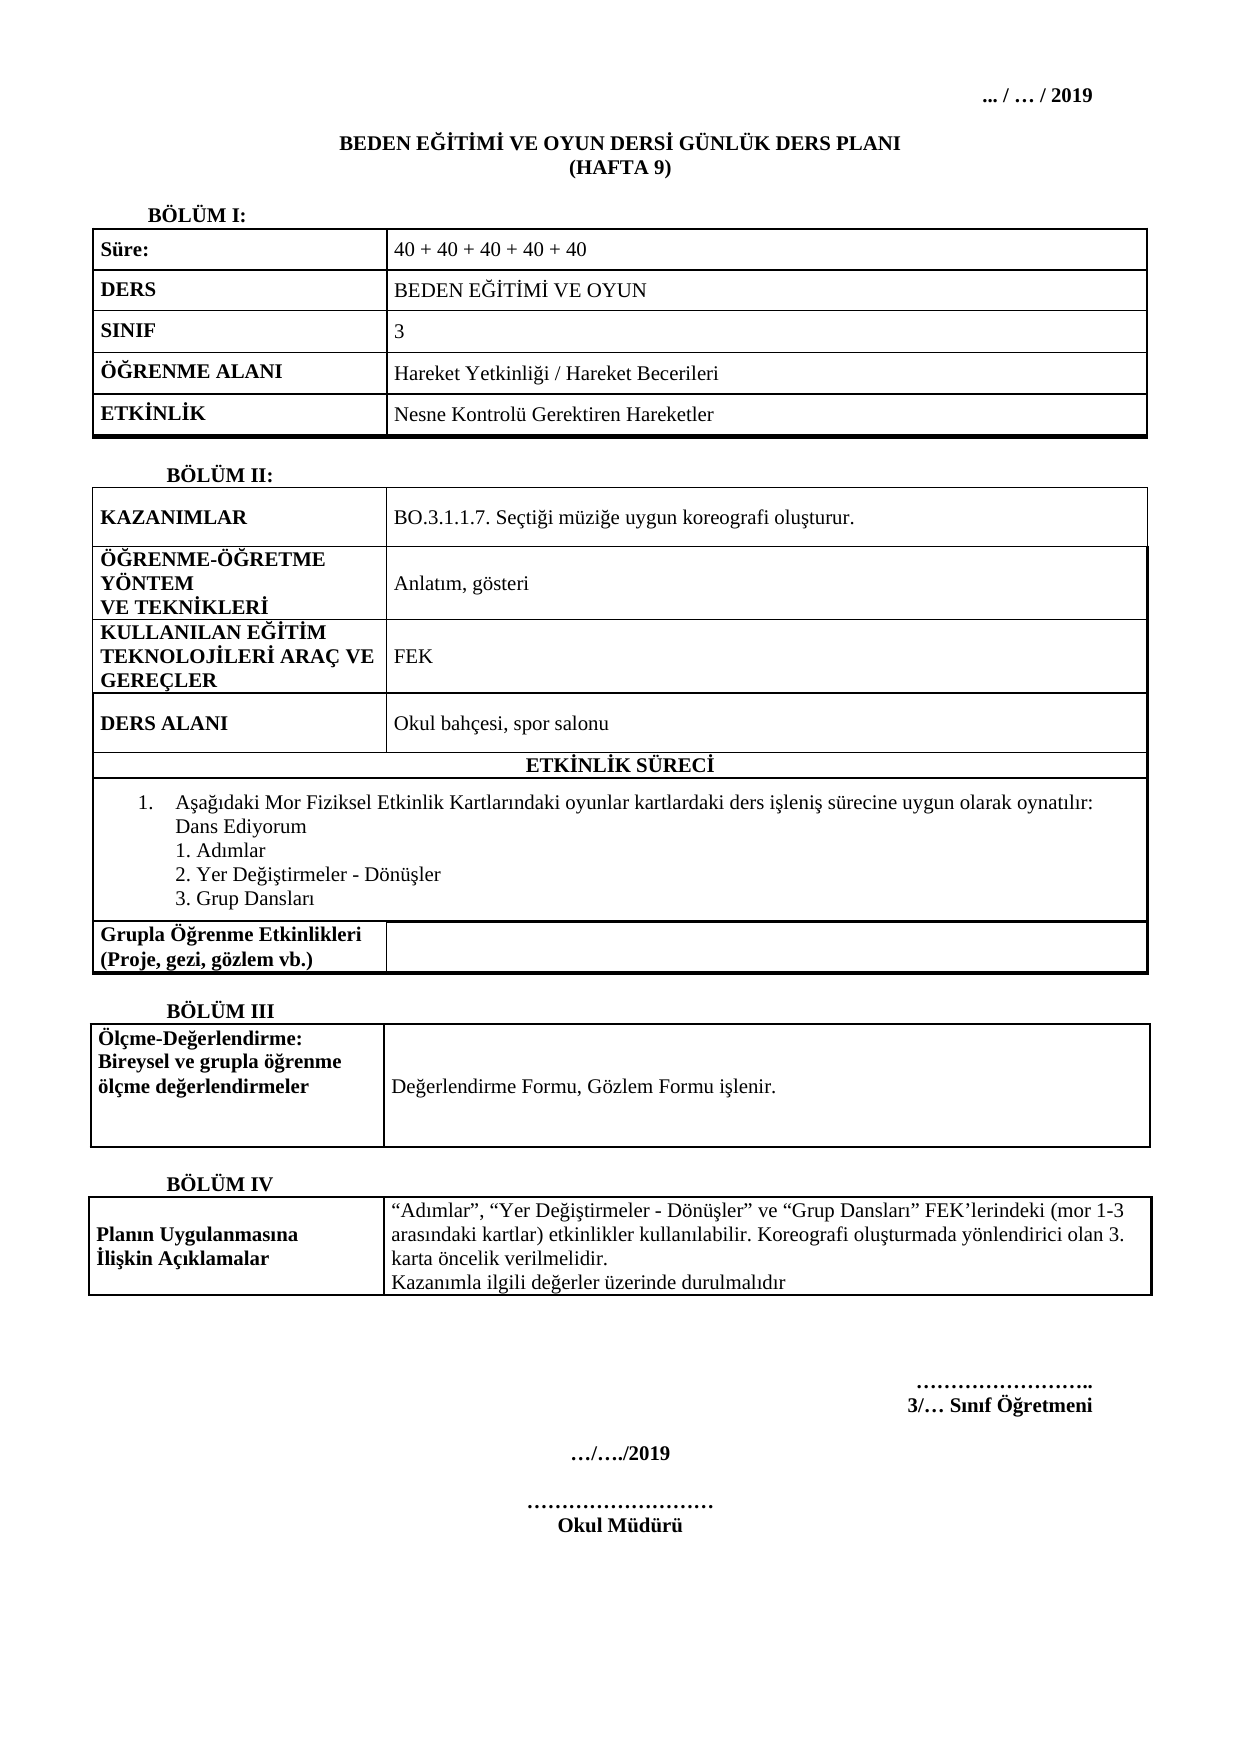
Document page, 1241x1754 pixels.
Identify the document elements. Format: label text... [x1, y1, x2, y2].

table_cell DERS [94, 271, 386, 310]
text (HAFTA 9) [148, 155, 1092, 179]
table_header Ölçme-Değerlendirme: Bireysel ve grupla öğrenme ölçme değerlendirmeler [92, 1025, 383, 1146]
table_header Değerlendirme Formu, Gözlem Formu işlenir. [385, 1025, 1149, 1146]
table_cell ÖĞRENME ALANI [94, 353, 386, 393]
table_cell KULLANILAN EĞİTİM TEKNOLOJİLERİ ARAÇ VE GEREÇLER [93, 620, 386, 692]
table_cell ÖĞRENME-ÖĞRETME YÖNTEM VE TEKNİKLERİ [93, 547, 386, 619]
table_cell ETKİNLİK [94, 395, 386, 434]
table_cell FEK [387, 620, 1146, 692]
table_header 40 + 40 + 40 + 40 + 40 [388, 230, 1146, 269]
table_cell BEDEN EĞİTİMİ VE OYUN [388, 271, 1146, 310]
text …………………….. [148, 1368, 1092, 1393]
table_cell 3 [388, 311, 1146, 352]
subtitle BÖLÜM III [148, 999, 1092, 1023]
table_cell Aşağıdaki Mor Fiziksel Etkinlik Kartlarındaki oyunlar kartlardaki ders işleniş sürecine uygun olarak oynatılır: Dans Ediyorum 1. Adımlar 2. Yer Değiştirmeler - Dönüşler 3. Grup Dansları [94, 779, 1146, 920]
table_header BO.3.1.1.7. Seçtiği müziğe uygun koreografi oluşturur. [387, 488, 1147, 546]
text ……………………… [148, 1489, 1092, 1513]
table_header “Adımlar”, “Yer Değiştirmeler - Dönüşler” ve “Grup Dansları” FEK’lerindeki (mor 1-3 arasındaki kartlar) etkinlikler kullanılabilir. Koreografi oluşturmada yönlendirici olan 3. karta öncelik verilmelidir. Kazanımla ilgili değerler üzerinde durulmalıdır [385, 1198, 1150, 1294]
table_cell Grupla Öğrenme Etkinlikleri (Proje, gezi, gözlem vb.) [94, 922, 386, 971]
text BÖLÜM II: [148, 463, 1092, 487]
table_cell DERS ALANI [94, 694, 386, 752]
text BÖLÜM I: [148, 203, 1092, 227]
table_cell Nesne Kontrolü Gerektiren Hareketler [388, 395, 1146, 434]
text …/…./2019 [148, 1441, 1092, 1465]
table_cell [387, 923, 1146, 971]
table_header Planın Uygulanmasına İlişkin Açıklamalar [90, 1198, 383, 1294]
table_cell SINIF [94, 311, 386, 352]
table_cell Okul bahçesi, spor salonu [387, 694, 1146, 752]
table_header KAZANIMLAR [93, 488, 386, 546]
text Okul Müdürü [148, 1513, 1092, 1537]
subtitle BÖLÜM IV [148, 1172, 1092, 1196]
table_cell ETKİNLİK SÜRECİ [94, 753, 1146, 777]
text BEDEN EĞİTİMİ VE OYUN DERSİ GÜNLÜK DERS PLANI [148, 131, 1092, 155]
table_cell Anlatım, gösteri [387, 547, 1146, 619]
table_header Süre: [94, 230, 386, 269]
text 3/… Sınıf Öğretmeni [148, 1393, 1092, 1417]
text ... / … / 2019 [148, 83, 1092, 107]
table_cell Hareket Yetkinliği / Hareket Becerileri [388, 353, 1146, 393]
